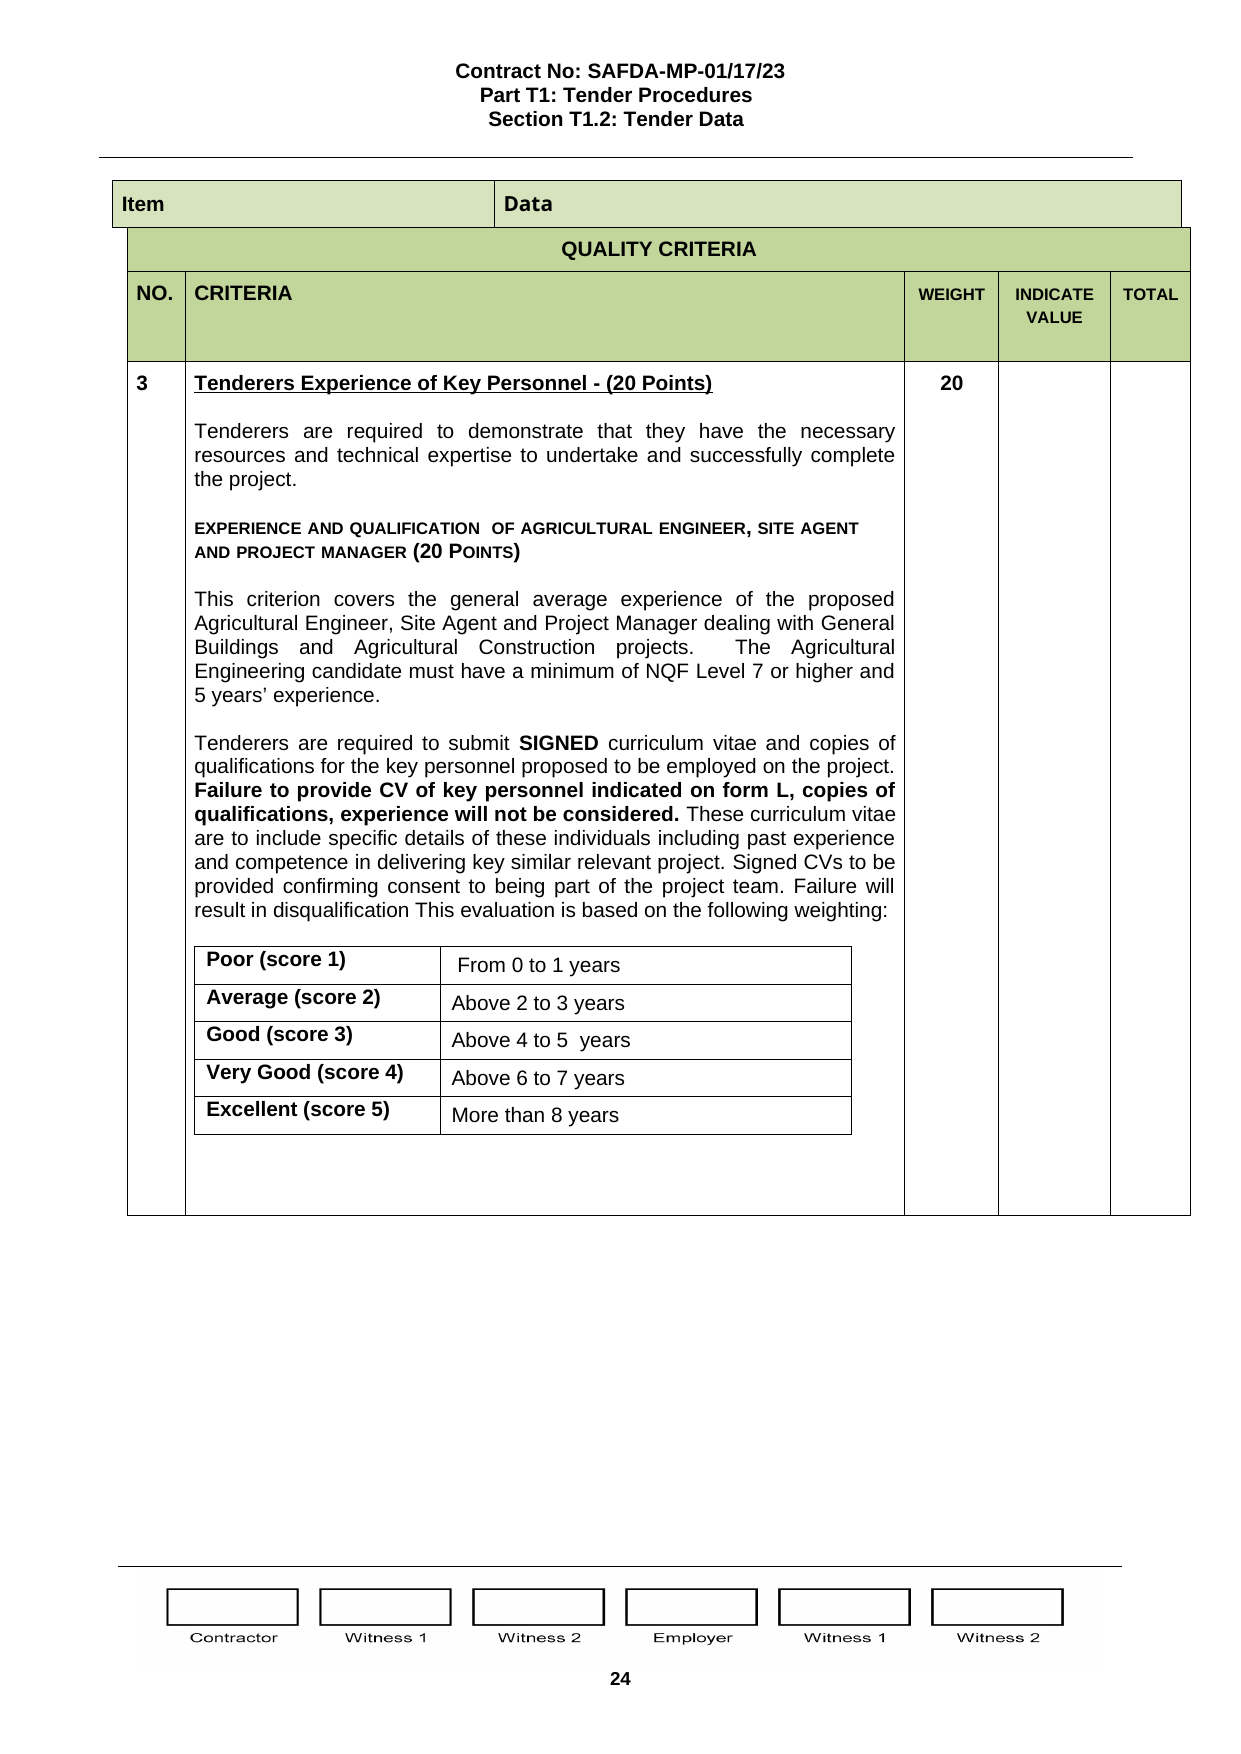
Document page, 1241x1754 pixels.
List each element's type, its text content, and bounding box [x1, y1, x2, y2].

table_header Item [113, 181, 494, 227]
table_cell CRITERIA [186, 272, 904, 361]
table_cell weight [905, 272, 998, 361]
table_cell Tenderers Experience of Key Personnel - (20 Points) Tenderers are required to demonstrate that they have the necessary resources and technical expertise to undertake and successfully complete the project. experience and qualification of agricultural engineer, site agent and project manager (20 Points) This criterion covers the general average experience of the proposed Agricultural Engineer, Site Agent and Project Manager dealing with General Buildings and Agricultural Construction projects. The Agricultural Engineering candidate must have a minimum of NQF Level 7 or higher and 5 years’ experience. Tenderers are required to submit SIGNED curriculum vitae and copies of qualifications for the key personnel proposed to be employed on the project. Failure to provide CV of key personnel indicated on form L, copies of qualifications, experience will not be considered. These curriculum vitae are to include specific details of these individuals including past experience and competence in delivering key similar relevant project. Signed CVs to be provided confirming consent to being part of the project team. Failure will result in disqualification This evaluation is based on the following weighting: [186, 362, 904, 1215]
table_cell [1111, 362, 1190, 1215]
table_cell total [1111, 272, 1190, 361]
table_cell 3 [128, 362, 185, 1215]
table_cell NO. [128, 272, 185, 361]
picture [138, 1569, 1103, 1668]
table_cell 20 [905, 362, 998, 1215]
table_header Data [495, 181, 1181, 227]
table_cell [999, 362, 1110, 1215]
table_cell indicate value [999, 272, 1110, 361]
table_cell QUALITY CRITERIA [128, 228, 1190, 271]
